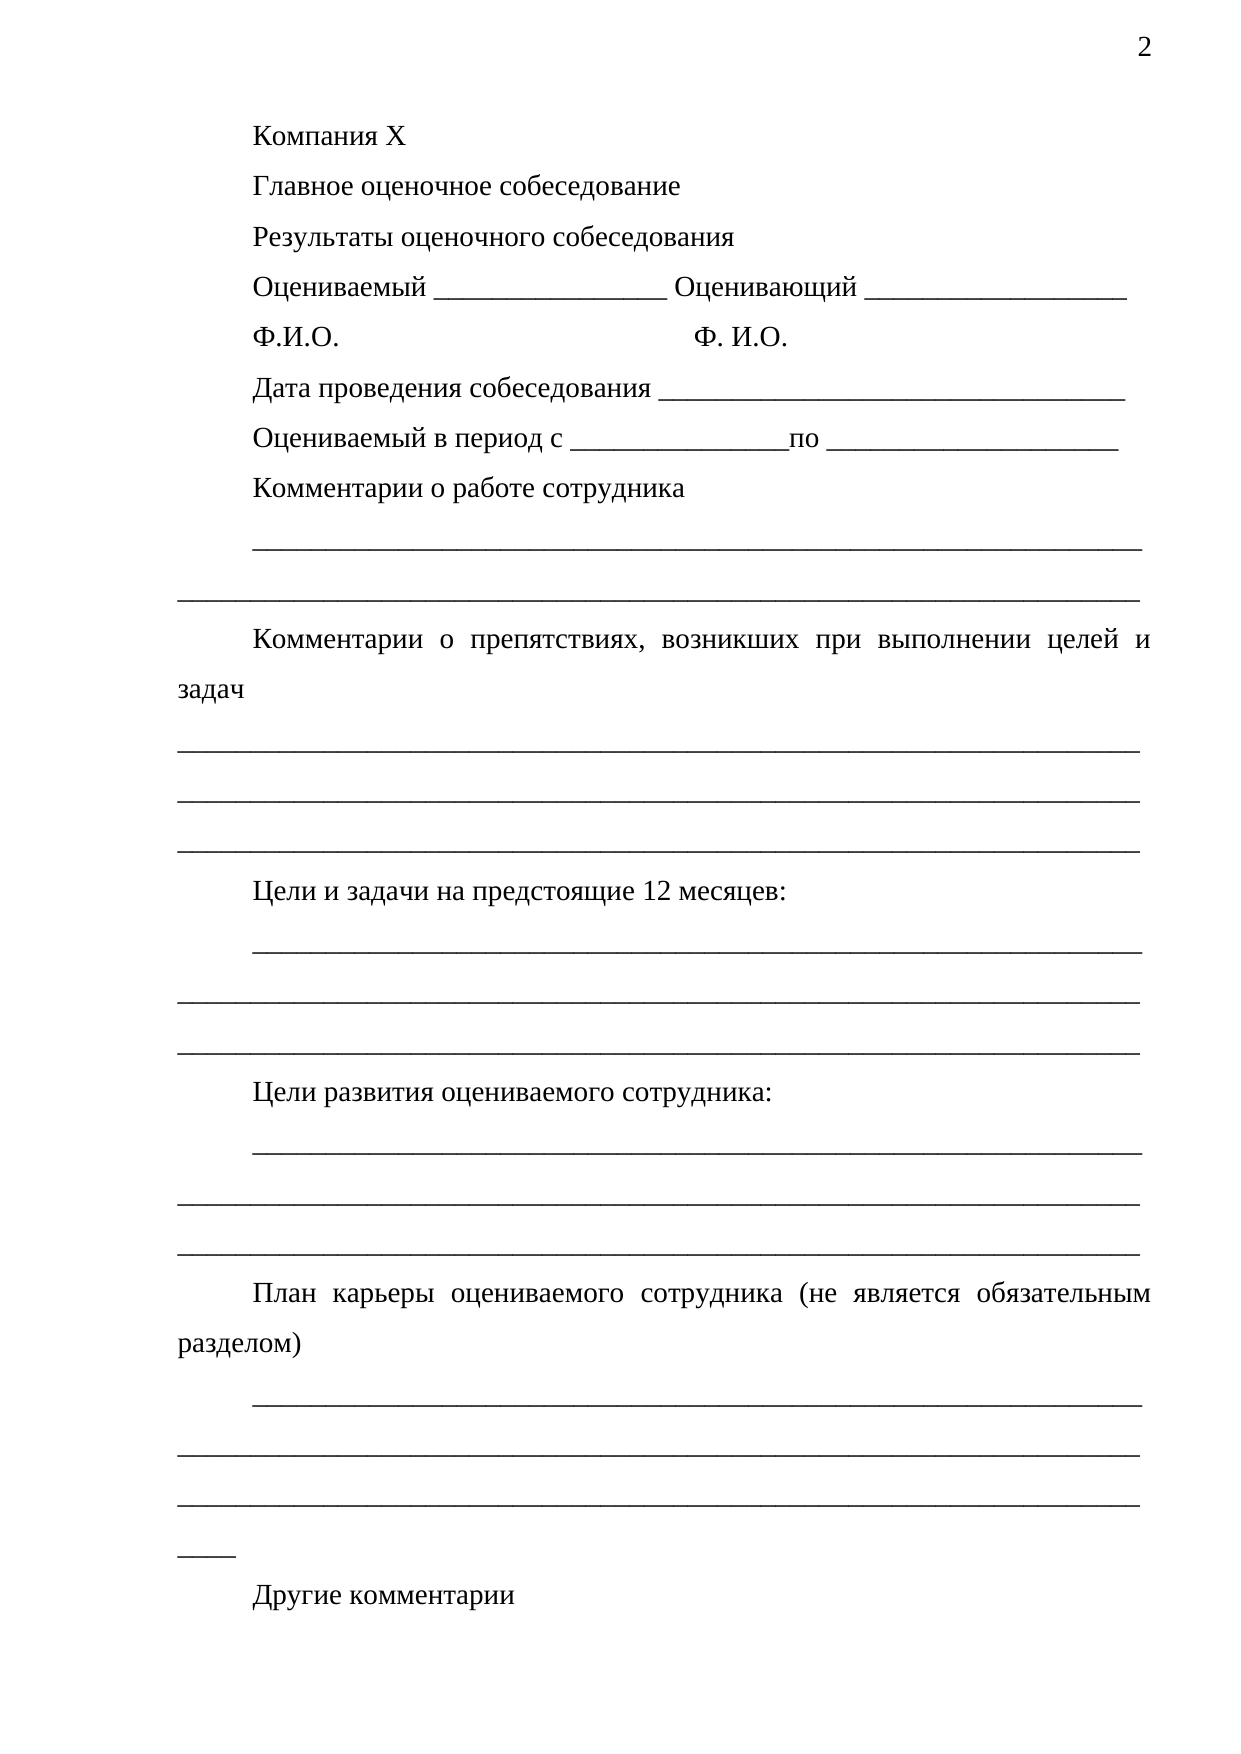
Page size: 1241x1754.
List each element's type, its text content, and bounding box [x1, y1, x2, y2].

text Цели и задачи на предстоящие 12 месяцев: [177, 873, 1152, 906]
text Результаты оценочного собеседования [177, 219, 1152, 252]
text Оцениваемый в период с _______________по ____________________ [177, 420, 1152, 453]
text Дата проведения собеседования ________________________________ [177, 370, 1152, 403]
text Комментарии о работе сотрудника [177, 470, 1152, 504]
text Цели развития оцениваемого сотрудника: [177, 1074, 1152, 1108]
text Ф.И.О. Ф. И.О. [177, 319, 1152, 353]
text План карьеры оцениваемого сотрудника (не является обязательным разделом) [177, 1275, 1152, 1359]
text _______________________________________________________________________________________________________________________________ [177, 521, 1152, 604]
text _____________________________________________________________________________________________________________________________________________________________________________________________________ [177, 1376, 1152, 1560]
text Оцениваемый ________________ Оценивающий __________________ [177, 269, 1152, 303]
text Компания Х [177, 118, 1152, 152]
text Комментарии о препятствиях, возникших при выполнении целей и задач ______________________________________________________________________________________________________________________________________________________________________________________________________ [177, 621, 1152, 856]
text Главное оценочное собеседование [177, 168, 1152, 202]
text Другие комментарии [177, 1577, 1152, 1611]
